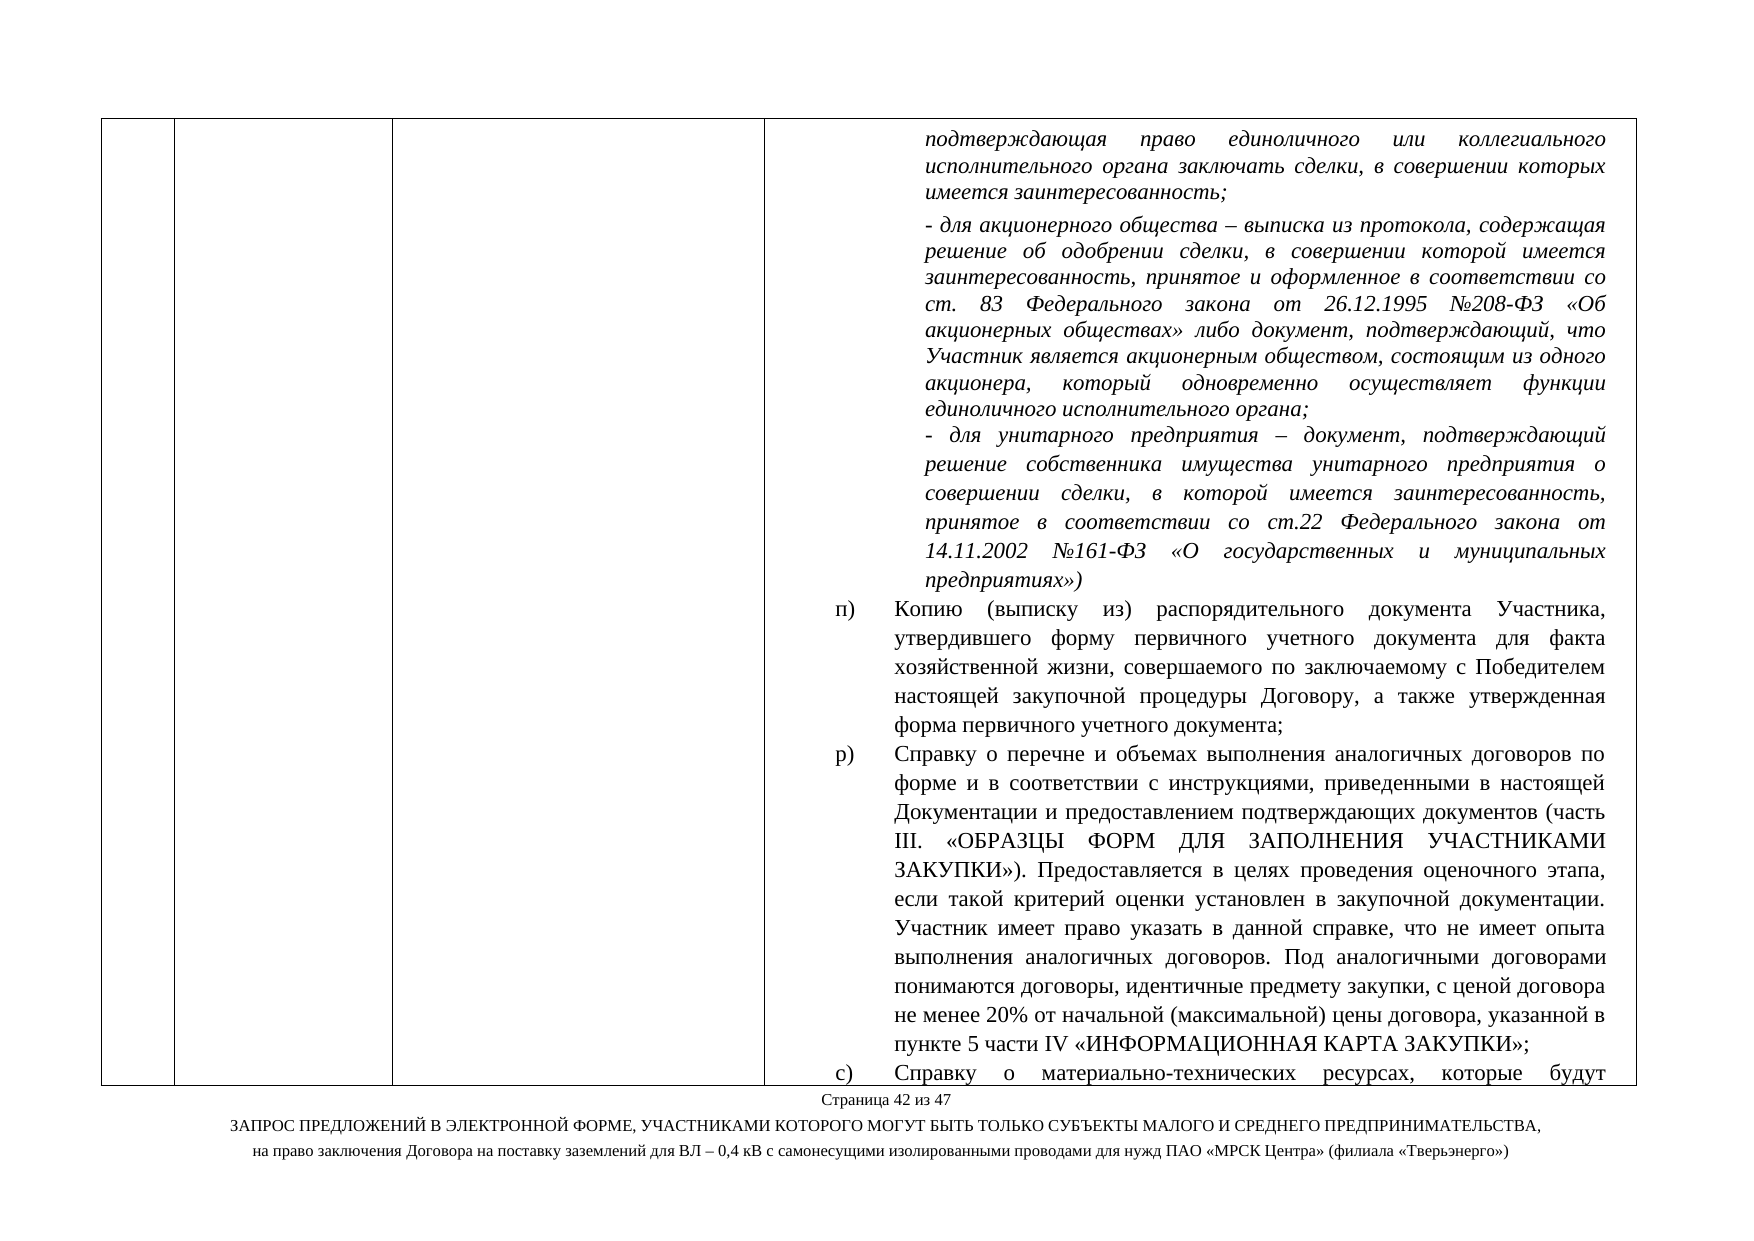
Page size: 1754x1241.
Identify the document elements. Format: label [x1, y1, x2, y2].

table_cell [102, 119, 174, 1085]
table_cell [175, 119, 392, 1085]
table_cell [393, 119, 764, 1085]
table_cell [765, 119, 1636, 1085]
